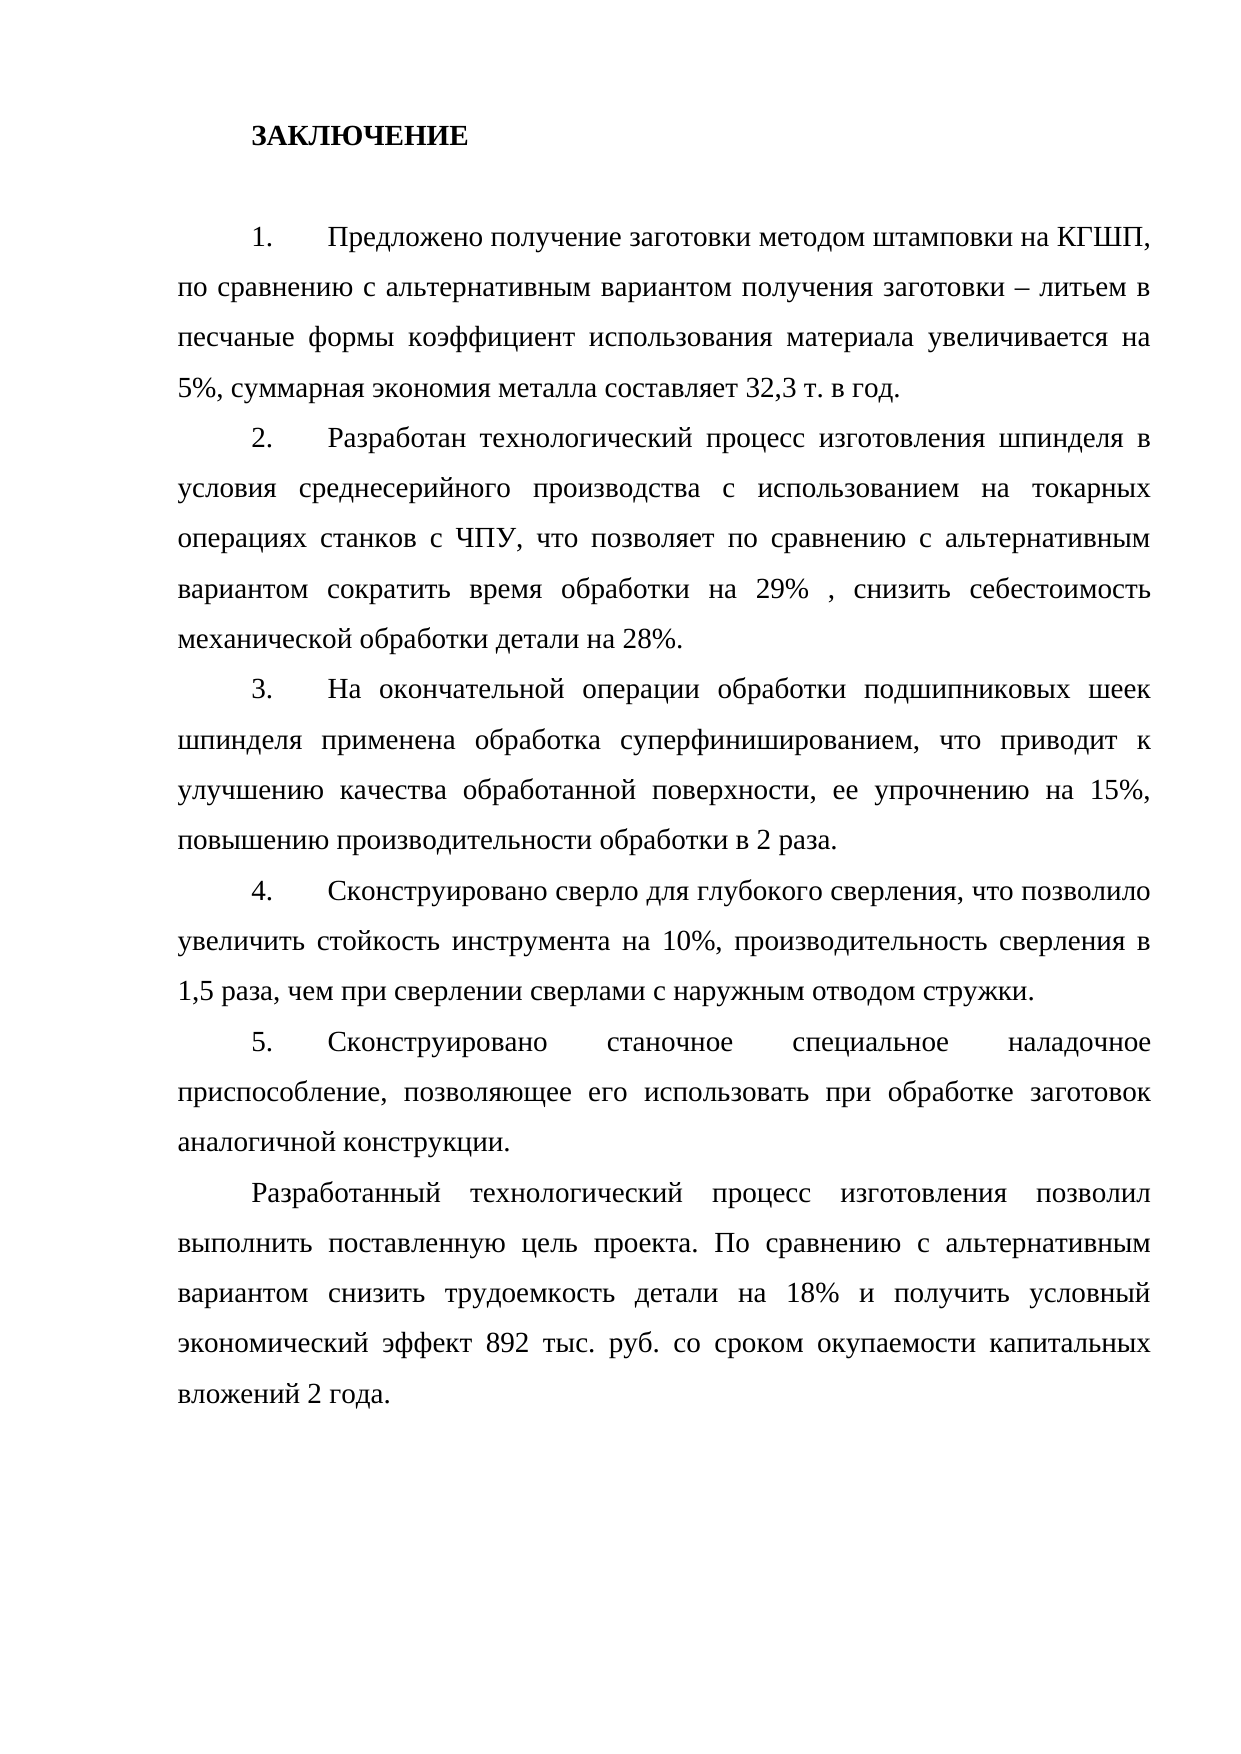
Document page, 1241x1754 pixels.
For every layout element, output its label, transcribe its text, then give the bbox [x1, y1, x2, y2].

title ЗАКЛЮЧЕНИЕ [177, 118, 1152, 152]
list На окончательной операции обработки подшипниковых шеек шпинделя применена обработка суперфинишированием, что приводит к улучшению качества обработанной поверхности, ее упрочнению на 15%, повышению производительности обработки в 2 раза. [177, 672, 1152, 856]
list Разработан технологический процесс изготовления шпинделя в условия среднесерийного производства с использованием на токарных операциях станков с ЧПУ, что позволяет по сравнению с альтернативным вариантом сократить время обработки на 29% , снизить себестоимость механической обработки детали на 28%. [177, 420, 1152, 655]
list Сконструировано сверло для глубокого сверления, что позволило увеличить стойкость инструмента на 10%, производительность сверления в 1,5 раза, чем при сверлении сверлами с наружным отводом стружки. [177, 873, 1152, 1007]
list Предложено получение заготовки методом штамповки на КГШП, по сравнению с альтернативным вариантом получения заготовки – литьем в песчаные формы коэффициент использования материала увеличивается на 5%, суммарная экономия металла составляет 32,3 т. в год. [177, 219, 1152, 403]
text Разработанный технологический процесс изготовления позволил выполнить поставленную цель проекта. По сравнению с альтернативным вариантом снизить трудоемкость детали на 18% и получить условный экономический эффект 892 тыс. руб. со сроком окупаемости капитальных вложений 2 года. [177, 1175, 1152, 1409]
list Сконструировано станочное специальное наладочное приспособление, позволяющее его использовать при обработке заготовок аналогичной конструкции. [177, 1024, 1152, 1158]
